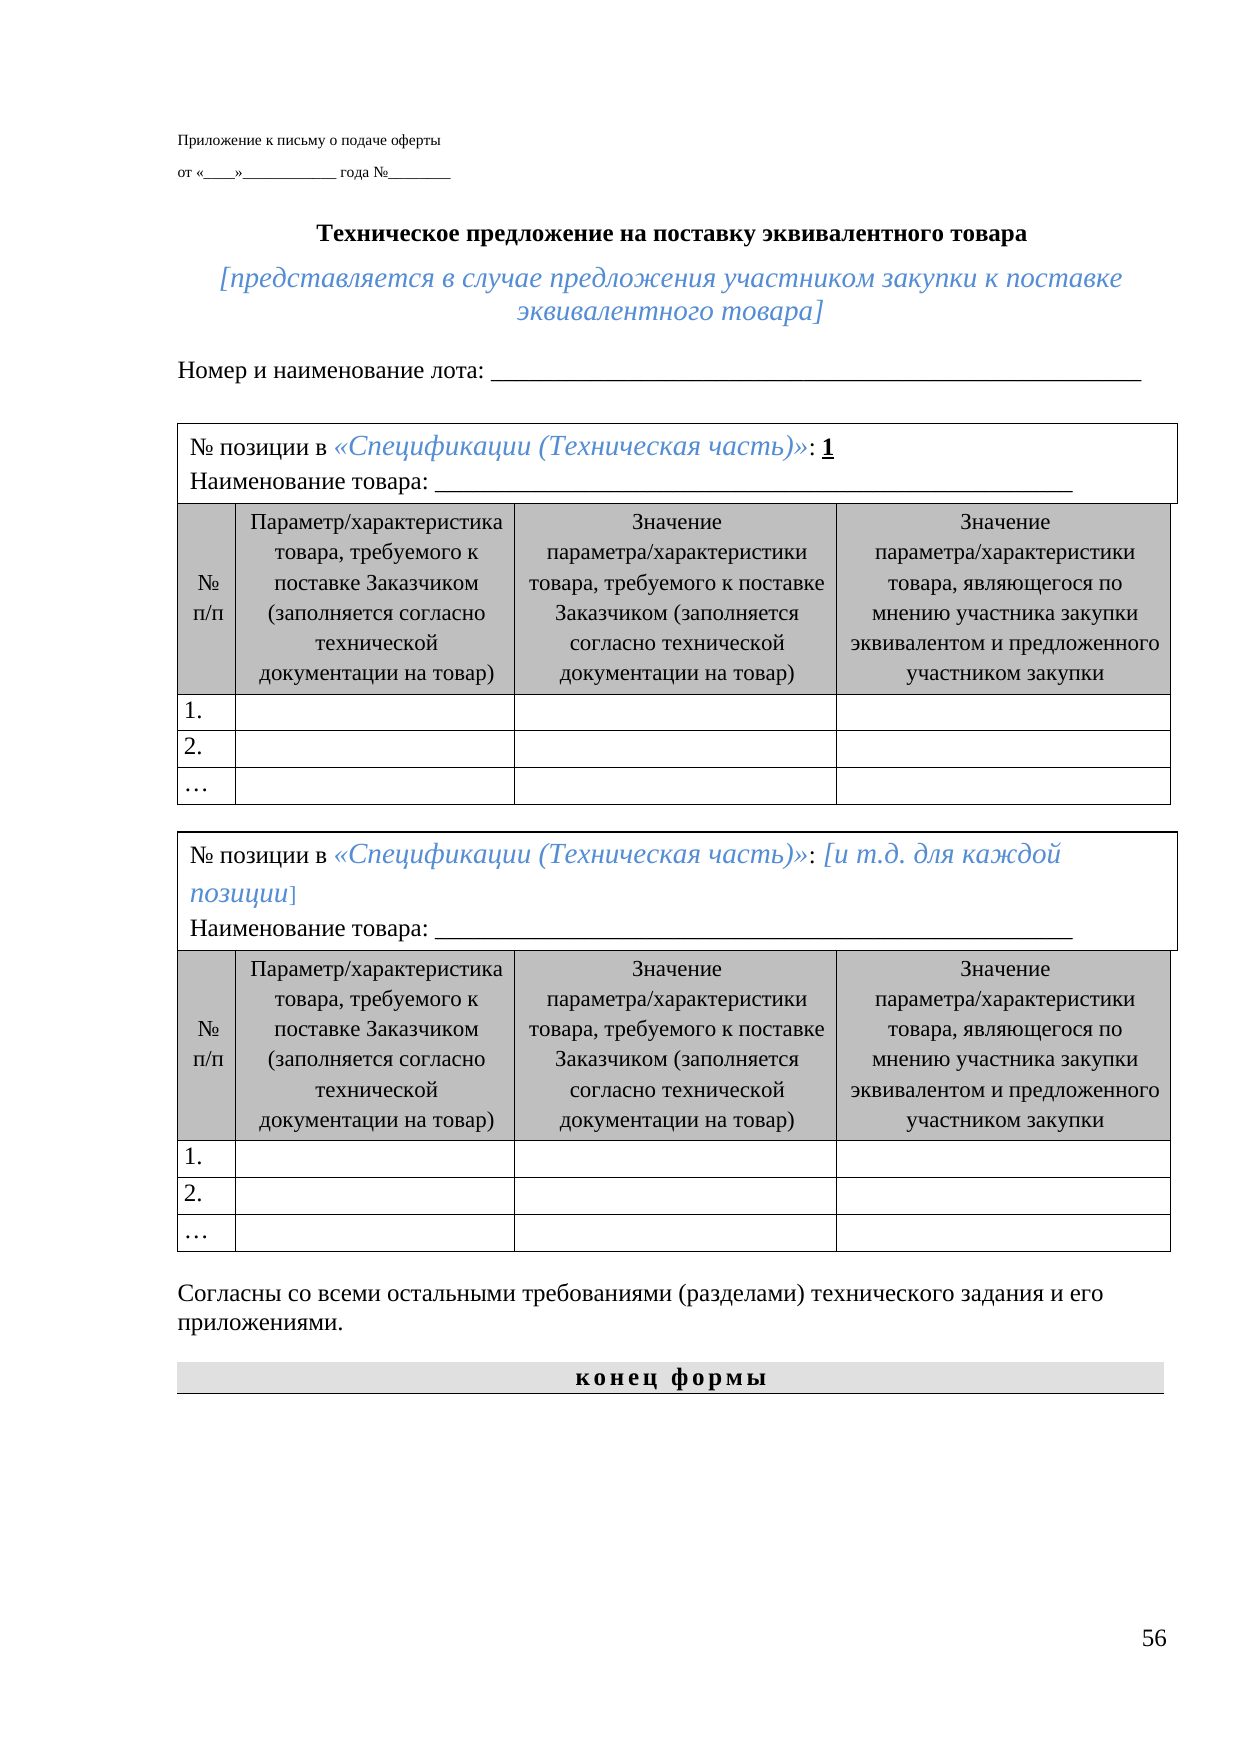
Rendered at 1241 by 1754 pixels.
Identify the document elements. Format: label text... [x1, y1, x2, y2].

table_cell [515, 695, 836, 730]
table_cell [236, 1178, 514, 1214]
table_cell [515, 1215, 836, 1251]
text [представляется в случае предложения участником закупки к поставке эквивалентного товара] [177, 260, 1167, 327]
table_cell Значение параметра/характеристики товара, являющегося по мнению участника закупки эквивалентом и предложенного участником закупки [837, 504, 1170, 694]
table_cell Параметр/характеристика товара, требуемого к поставке Заказчиком (заполняется согласно технической документации на товар) [236, 504, 514, 694]
text Номер и наименование лота: ____________________________________________________ [177, 356, 1167, 384]
table_cell [837, 1215, 1170, 1251]
table_cell [515, 768, 836, 804]
table_cell … [178, 768, 235, 804]
table_cell [236, 1141, 514, 1177]
table_cell 2. [178, 731, 235, 767]
table_cell 1. [178, 1141, 235, 1177]
table_cell 1. [178, 695, 235, 730]
table_cell № п/п [178, 951, 235, 1140]
table_header № позиции в «Спецификации (Техническая часть)»: 1 Наименование товара: ___________________________________________________ [178, 424, 1177, 503]
table_cell [837, 768, 1170, 804]
table_cell Параметр/характеристика товара, требуемого к поставке Заказчиком (заполняется согласно технической документации на товар) [236, 951, 514, 1140]
table_cell [837, 731, 1170, 767]
table_header № позиции в «Спецификации (Техническая часть)»: [и т.д. для каждой позиции] Наименование товара: ___________________________________________________ [178, 833, 1177, 950]
table_cell Значение параметра/характеристики товара, требуемого к поставке Заказчиком (заполняется согласно технической документации на товар) [515, 951, 836, 1140]
text Приложение к письму о подаче оферты от «____»____________ года №________ [177, 131, 1167, 193]
table_cell [515, 1141, 836, 1177]
table_cell [837, 1141, 1170, 1177]
table_cell [837, 1178, 1170, 1214]
table_cell [236, 1215, 514, 1251]
table_cell № п/п [178, 504, 235, 694]
table_cell Значение параметра/характеристики товара, требуемого к поставке Заказчиком (заполняется согласно технической документации на товар) [515, 504, 836, 694]
table_cell Значение параметра/характеристики товара, являющегося по мнению участника закупки эквивалентом и предложенного участником закупки [837, 951, 1170, 1140]
table_cell 2. [178, 1178, 235, 1214]
table_cell [236, 695, 514, 730]
table_cell [236, 768, 514, 804]
table_cell [837, 695, 1170, 730]
table_cell … [178, 1215, 235, 1251]
table_cell [515, 1178, 836, 1214]
text конец формы [177, 1362, 1164, 1393]
text Техническое предложение на поставку эквивалентного товара [177, 218, 1167, 247]
table_cell [515, 731, 836, 767]
text Согласны со всеми остальными требованиями (разделами) технического задания и его приложениями. [177, 1278, 1167, 1336]
table_cell [236, 731, 514, 767]
